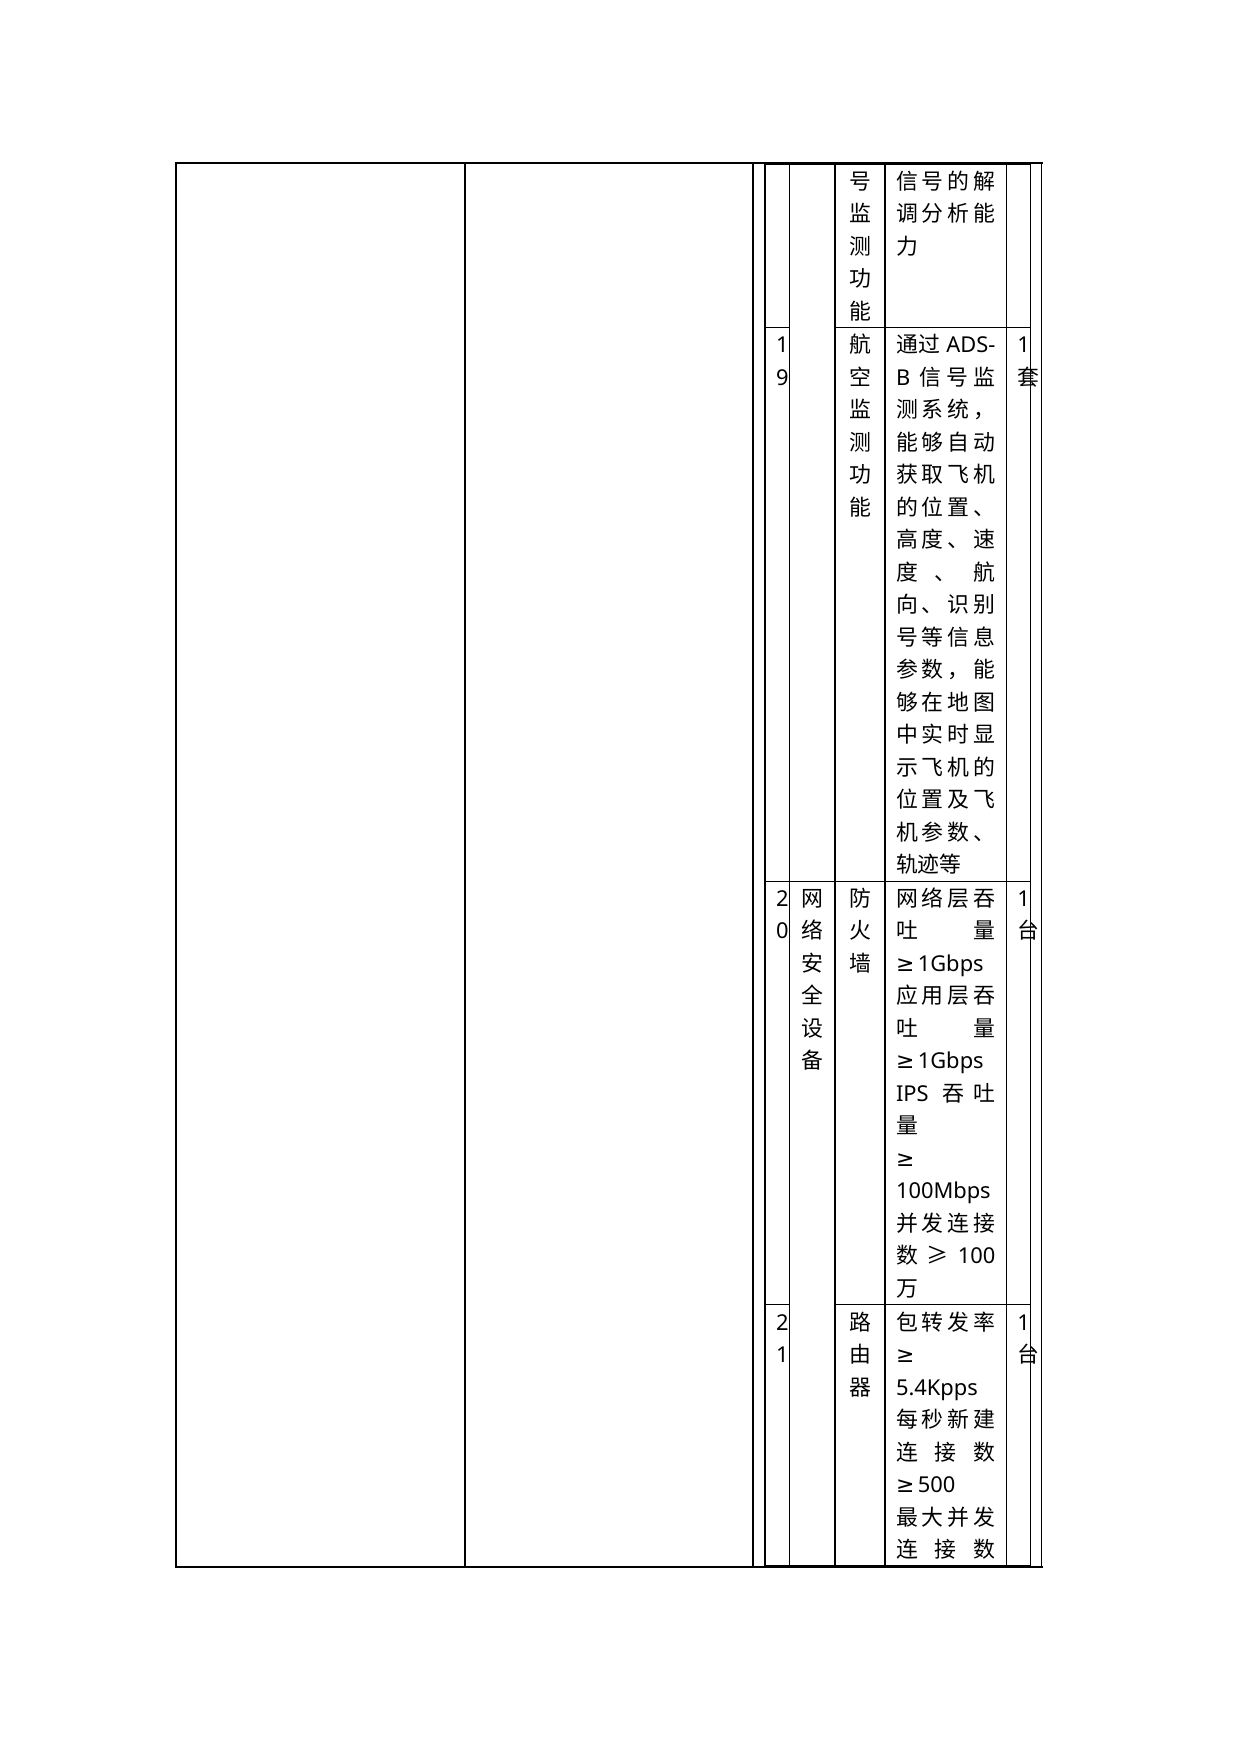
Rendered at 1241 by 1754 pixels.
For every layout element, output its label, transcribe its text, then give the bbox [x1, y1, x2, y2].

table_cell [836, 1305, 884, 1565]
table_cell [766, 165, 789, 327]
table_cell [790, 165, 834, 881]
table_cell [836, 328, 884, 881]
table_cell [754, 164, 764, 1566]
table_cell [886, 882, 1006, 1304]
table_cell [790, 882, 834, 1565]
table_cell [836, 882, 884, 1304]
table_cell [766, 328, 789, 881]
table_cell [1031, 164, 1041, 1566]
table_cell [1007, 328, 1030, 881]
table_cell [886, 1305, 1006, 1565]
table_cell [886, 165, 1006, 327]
table_cell [466, 164, 752, 1566]
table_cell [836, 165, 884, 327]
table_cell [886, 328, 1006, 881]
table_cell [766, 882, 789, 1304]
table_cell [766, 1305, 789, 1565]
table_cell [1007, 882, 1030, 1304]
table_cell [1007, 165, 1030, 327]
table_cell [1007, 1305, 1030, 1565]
table_cell 1 [177, 164, 464, 1566]
